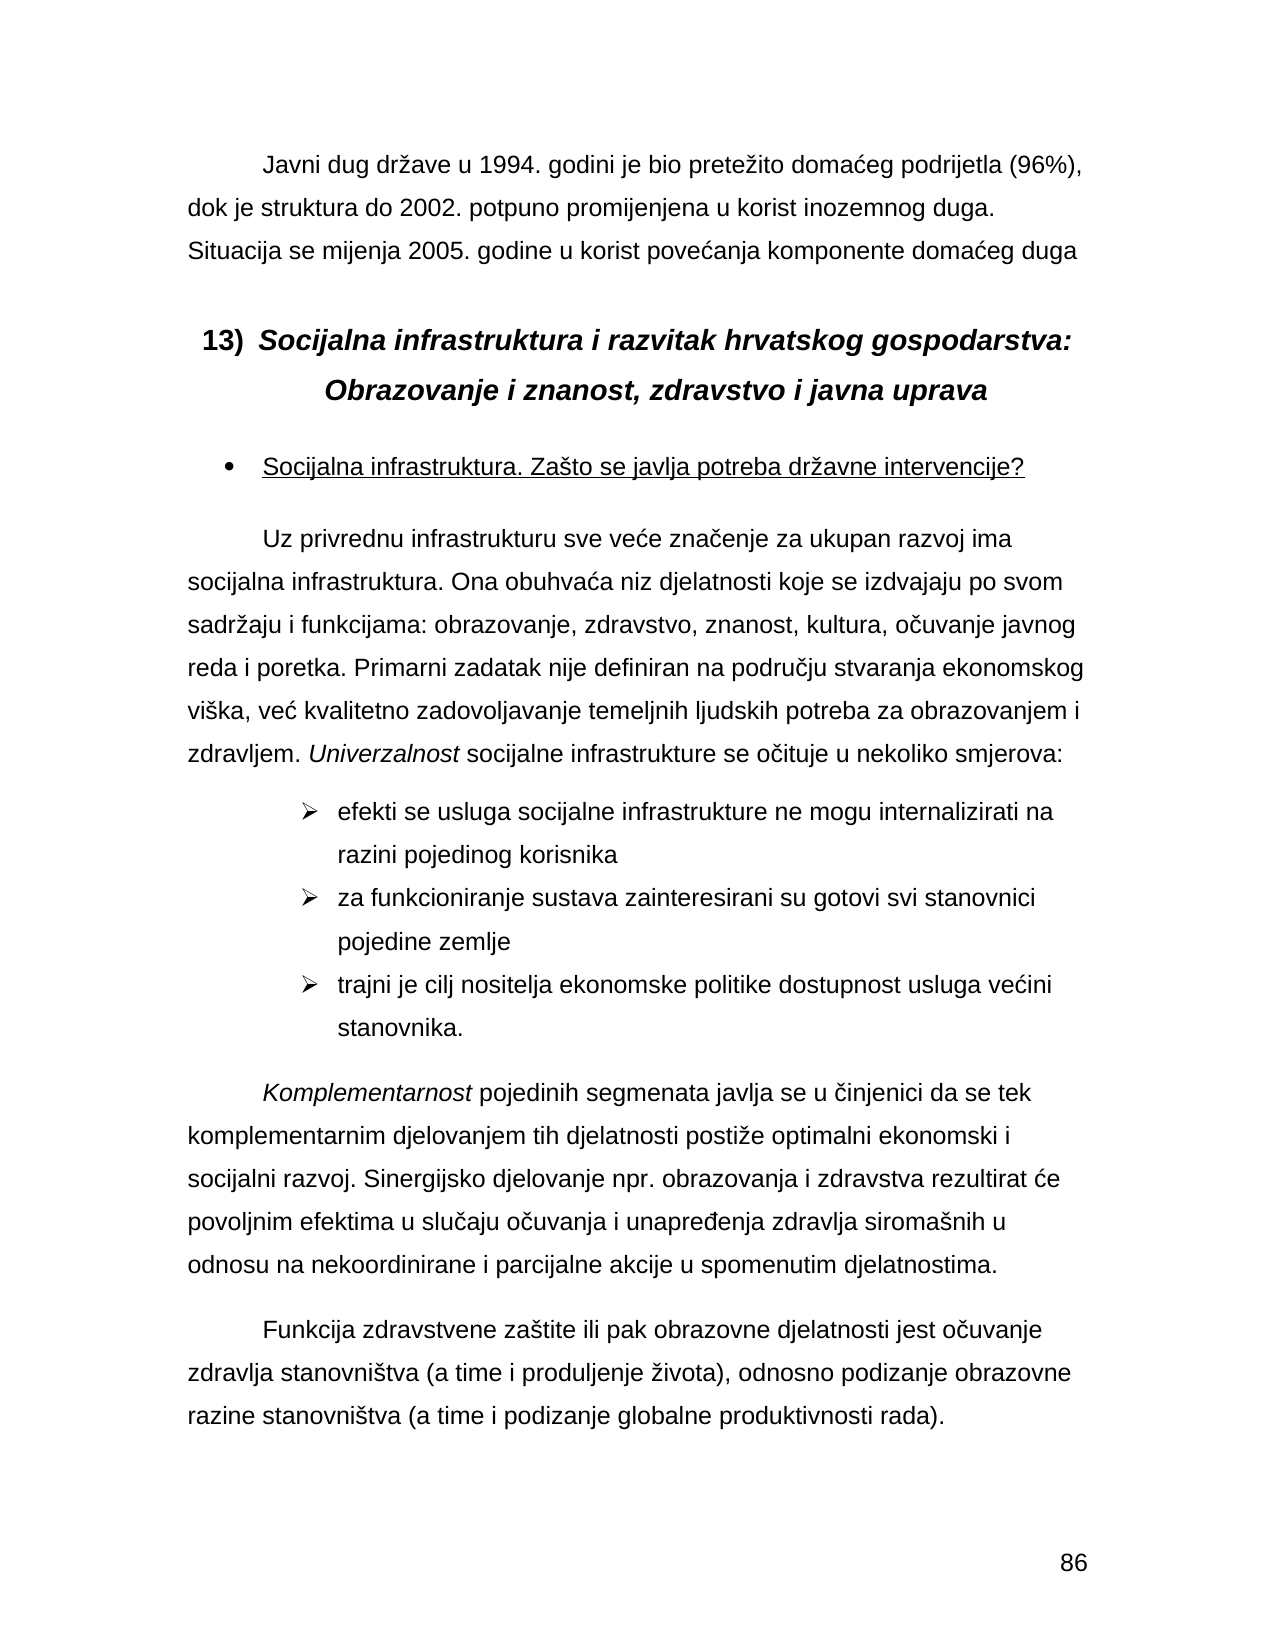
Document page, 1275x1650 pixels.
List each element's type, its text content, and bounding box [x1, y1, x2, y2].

text Funkcija zdravstvene zaštite ili pak obrazovne djelatnosti jest očuvanje zdravlja stanovništva (a time i produljenje života), odnosno podizanje obrazovne razine stanovništva (a time i podizanje globalne produktivnosti rada). [187, 1315, 1088, 1430]
text Komplementarnost pojedinih segmenata javlja se u činjenici da se tek komplementarnim djelovanjem tih djelatnosti postiže optimalni ekonomski i socijalni razvoj. Sinergijsko djelovanje npr. obrazovanja i zdravstva rezultirat će povoljnim efektima u slučaju očuvanja i unapređenja zdravlja siromašnih u odnosu na nekoordinirane i parcijalne akcije u spomenutim djelatnostima. [187, 1078, 1088, 1279]
list trajni je cilj nositelja ekonomske politike dostupnost usluga većini stanovnika. [300, 970, 1088, 1042]
list za funkcioniranje sustava zainteresirani su gotovi svi stanovnici pojedine zemlje [300, 883, 1088, 955]
text Uz privrednu infrastrukturu sve veće značenje za ukupan razvoj ima socijalna infrastruktura. Ona obuhvaća niz djelatnosti koje se izdvajaju po svom sadržaju i funkcijama: obrazovanje, zdravstvo, znanost, kultura, očuvanje javnog reda i poretka. Primarni zadatak nije definiran na području stvaranja ekonomskog viška, već kvalitetno zadovoljavanje temeljnih ljudskih potreba za obrazovanjem i zdravljem. Univerzalnost socijalne infrastrukture se očituje u nekoliko smjerova: [187, 524, 1088, 768]
list Socijalna infrastruktura i razvitak hrvatskog gospodarstva: Obrazovanje i znanost, zdravstvo i javna uprava [187, 322, 1088, 406]
list Socijalna infrastruktura. Zašto se javlja potreba državne intervencije? [225, 452, 1088, 481]
list efekti se usluga socijalne infrastrukture ne mogu internalizirati na razini pojedinog korisnika [300, 797, 1088, 869]
text Javni dug države u 1994. godini je bio pretežito domaćeg podrijetla (96%), dok je struktura do 2002. potpuno promijenjena u korist inozemnog duga. Situacija se mijenja 2005. godine u korist povećanja komponente domaćeg duga [187, 150, 1088, 265]
